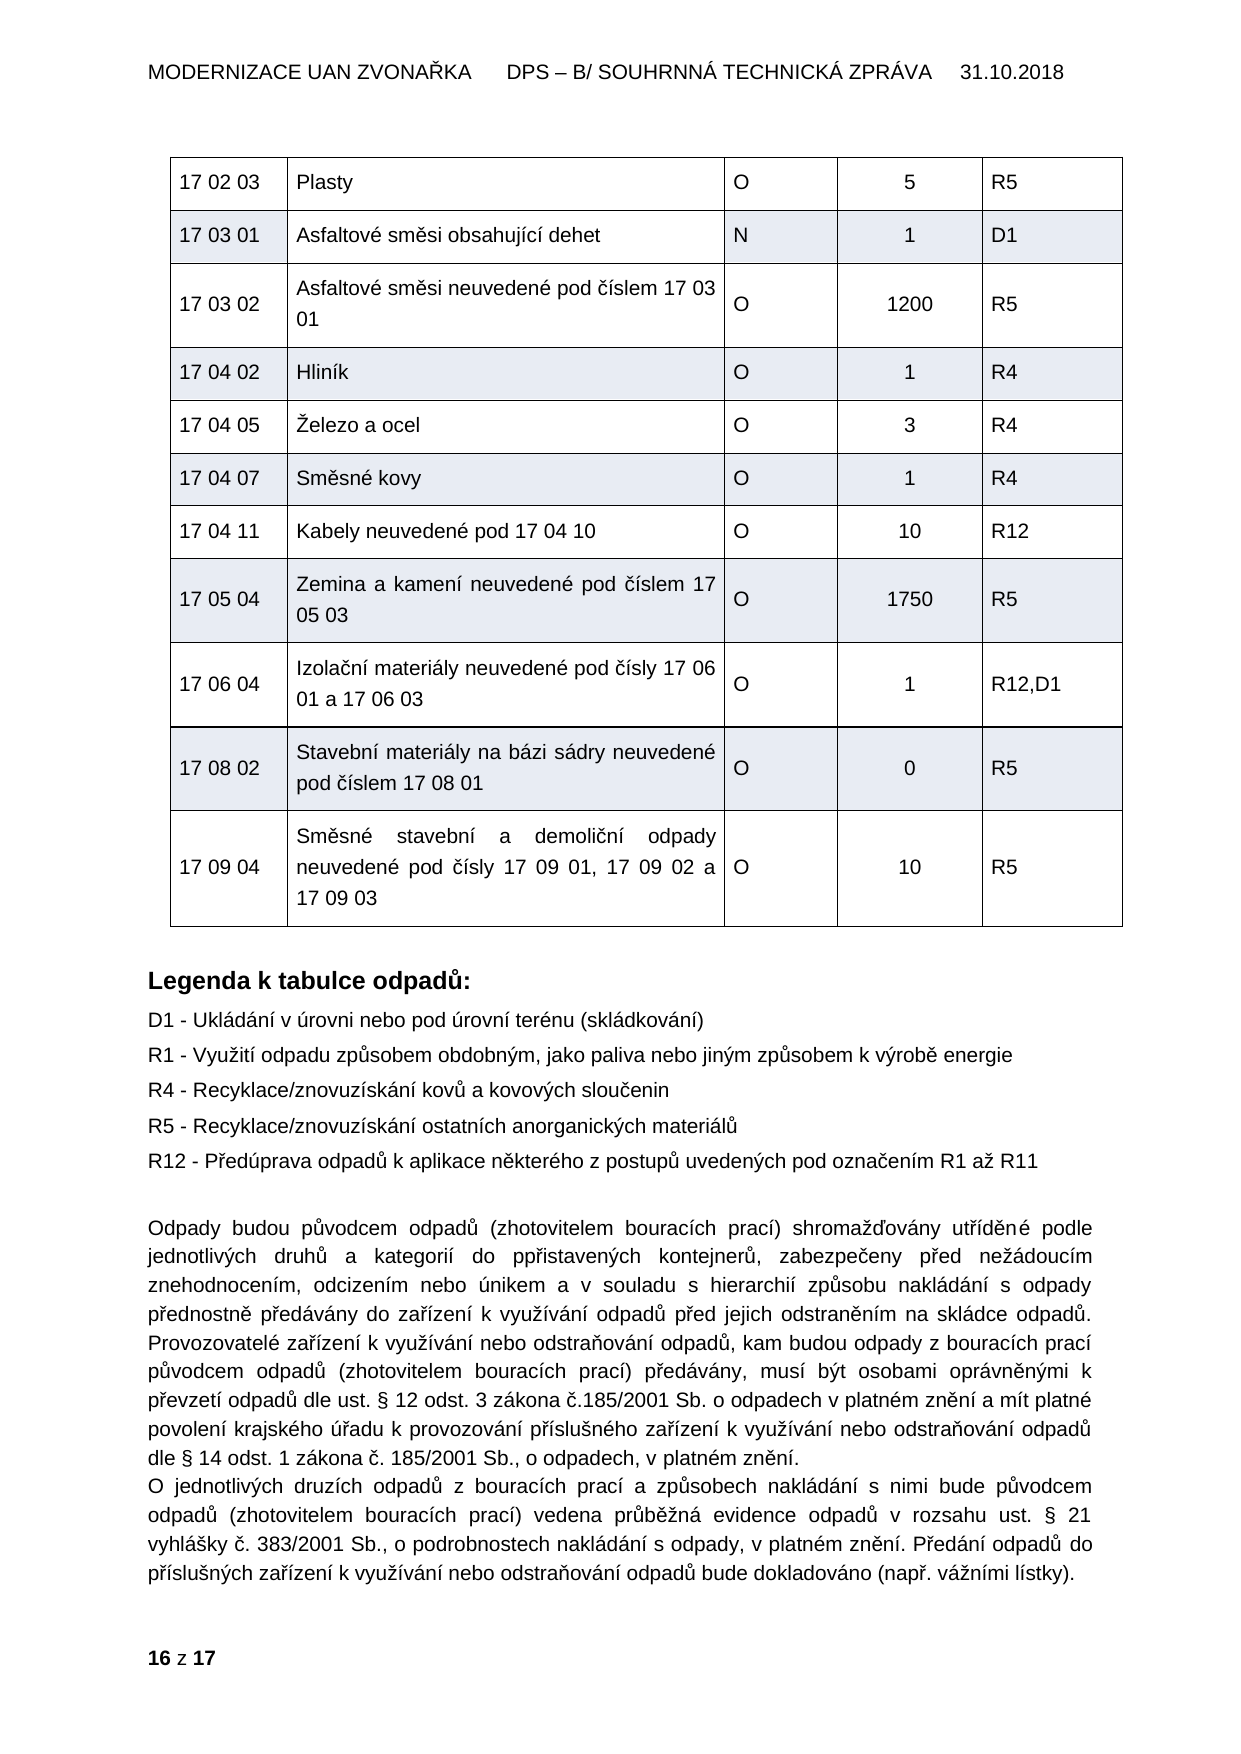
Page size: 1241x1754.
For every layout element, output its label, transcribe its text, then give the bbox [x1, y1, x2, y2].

table_cell Asfaltové směsi obsahující dehet [288, 211, 724, 262]
table_cell 17 04 11 [171, 506, 287, 558]
table_cell O [725, 559, 837, 642]
table_cell O [725, 264, 837, 347]
table_cell 17 03 02 [171, 264, 287, 347]
table_cell 1 [838, 348, 982, 399]
table_cell 17 04 05 [171, 401, 287, 452]
table_cell 3 [838, 401, 982, 452]
table_cell 17 08 02 [171, 728, 287, 810]
table_cell R4 [983, 348, 1122, 399]
table_cell 10 [838, 811, 982, 926]
table_cell 17 02 03 [171, 158, 287, 209]
table_cell Hliník [288, 348, 724, 399]
table_cell R5 [983, 158, 1122, 209]
table_cell Železo a ocel [288, 401, 724, 452]
table_cell R5 [983, 811, 1122, 926]
table_cell 1 [838, 643, 982, 726]
text R4 - Recyklace/znovuzískání kovů a kovových sloučenin [148, 1078, 1093, 1102]
table_cell Kabely neuvedené pod 17 04 10 [288, 506, 724, 558]
table_cell Plasty [288, 158, 724, 209]
text R1 - Využití odpadu způsobem obdobným, jako paliva nebo jiným způsobem k výrobě energie [148, 1043, 1093, 1067]
text O jednotlivých druzích odpadů z bouracích prací a způsobech nakládání s nimi bude původcem odpadů (zhotovitelem bouracích prací) vedena průběžná evidence odpadů v rozsahu ust. § 21 vyhlášky č. 383/2001 Sb., o podrobnostech nakládání s odpady, v platném znění. Předání odpadů do příslušných zařízení k využívání nebo odstraňování odpadů bude dokladováno (např. vážními lístky). [148, 1474, 1093, 1584]
table_cell 17 05 04 [171, 559, 287, 642]
table_cell O [725, 348, 837, 399]
table_cell 1 [838, 454, 982, 505]
table_cell D1 [983, 211, 1122, 262]
table_cell O [725, 811, 837, 926]
table_cell Stavební materiály na bázi sádry neuvedené pod číslem 17 08 01 [288, 728, 724, 810]
table_cell 17 04 07 [171, 454, 287, 505]
table_cell Zemina a kamení neuvedené pod číslem 17 05 03 [288, 559, 724, 642]
text R5 - Recyklace/znovuzískání ostatních anorganických materiálů [148, 1113, 1093, 1137]
table_cell O [725, 158, 837, 209]
table_cell R5 [983, 264, 1122, 347]
text Legenda k tabulce odpadů: [148, 966, 1093, 995]
table_cell O [725, 728, 837, 810]
table_cell O [725, 506, 837, 558]
table_cell 1 [838, 211, 982, 262]
table_cell Směsné stavební a demoliční odpady neuvedené pod čísly 17 09 01, 17 09 02 a 17 09 03 [288, 811, 724, 926]
table_cell 17 03 01 [171, 211, 287, 262]
table_cell R5 [983, 559, 1122, 642]
table_cell N [725, 211, 837, 262]
table_cell 1750 [838, 559, 982, 642]
table_cell R12,D1 [983, 643, 1122, 726]
table_cell O [725, 401, 837, 452]
table_cell R12 [983, 506, 1122, 558]
table_cell Izolační materiály neuvedené pod čísly 17 06 01 a 17 06 03 [288, 643, 724, 726]
table_cell R4 [983, 401, 1122, 452]
table_cell 17 04 02 [171, 348, 287, 399]
text R12 - Předúprava odpadů k aplikace některého z postupů uvedených pod označením R1 až R11 [148, 1149, 1093, 1173]
table_cell 5 [838, 158, 982, 209]
table_cell O [725, 454, 837, 505]
text D1 - Ukládání v úrovni nebo pod úrovní terénu (skládkování) [148, 1008, 1093, 1032]
table_cell O [725, 643, 837, 726]
table_cell Směsné kovy [288, 454, 724, 505]
table_cell 17 09 04 [171, 811, 287, 926]
table_cell 17 06 04 [171, 643, 287, 726]
table_cell 0 [838, 728, 982, 810]
table_cell 10 [838, 506, 982, 558]
text Odpady budou původcem odpadů (zhotovitelem bouracích prací) shromažďovány utříděné podle jednotlivých druhů a kategorií do ppřistavených kontejnerů, zabezpečeny před nežádoucím znehodnocením, odcizením nebo únikem a v souladu s hierarchií způsobu nakládání s odpady přednostně předávány do zařízení k využívání odpadů před jejich odstraněním na skládce odpadů. Provozovatelé zařízení k využívání nebo odstraňování odpadů, kam budou odpady z bouracích prací původcem odpadů (zhotovitelem bouracích prací) předávány, musí být osobami oprávněnými k převzetí odpadů dle ust. § 12 odst. 3 zákona č.185/2001 Sb. o odpadech v platném znění a mít platné povolení krajského úřadu k provozování příslušného zařízení k využívání nebo odstraňování odpadů dle § 14 odst. 1 zákona č. 185/2001 Sb., o odpadech, v platném znění. [148, 1215, 1093, 1469]
table_cell R4 [983, 454, 1122, 505]
table_cell 1200 [838, 264, 982, 347]
table_cell Asfaltové směsi neuvedené pod číslem 17 03 01 [288, 264, 724, 347]
table_cell R5 [983, 728, 1122, 810]
